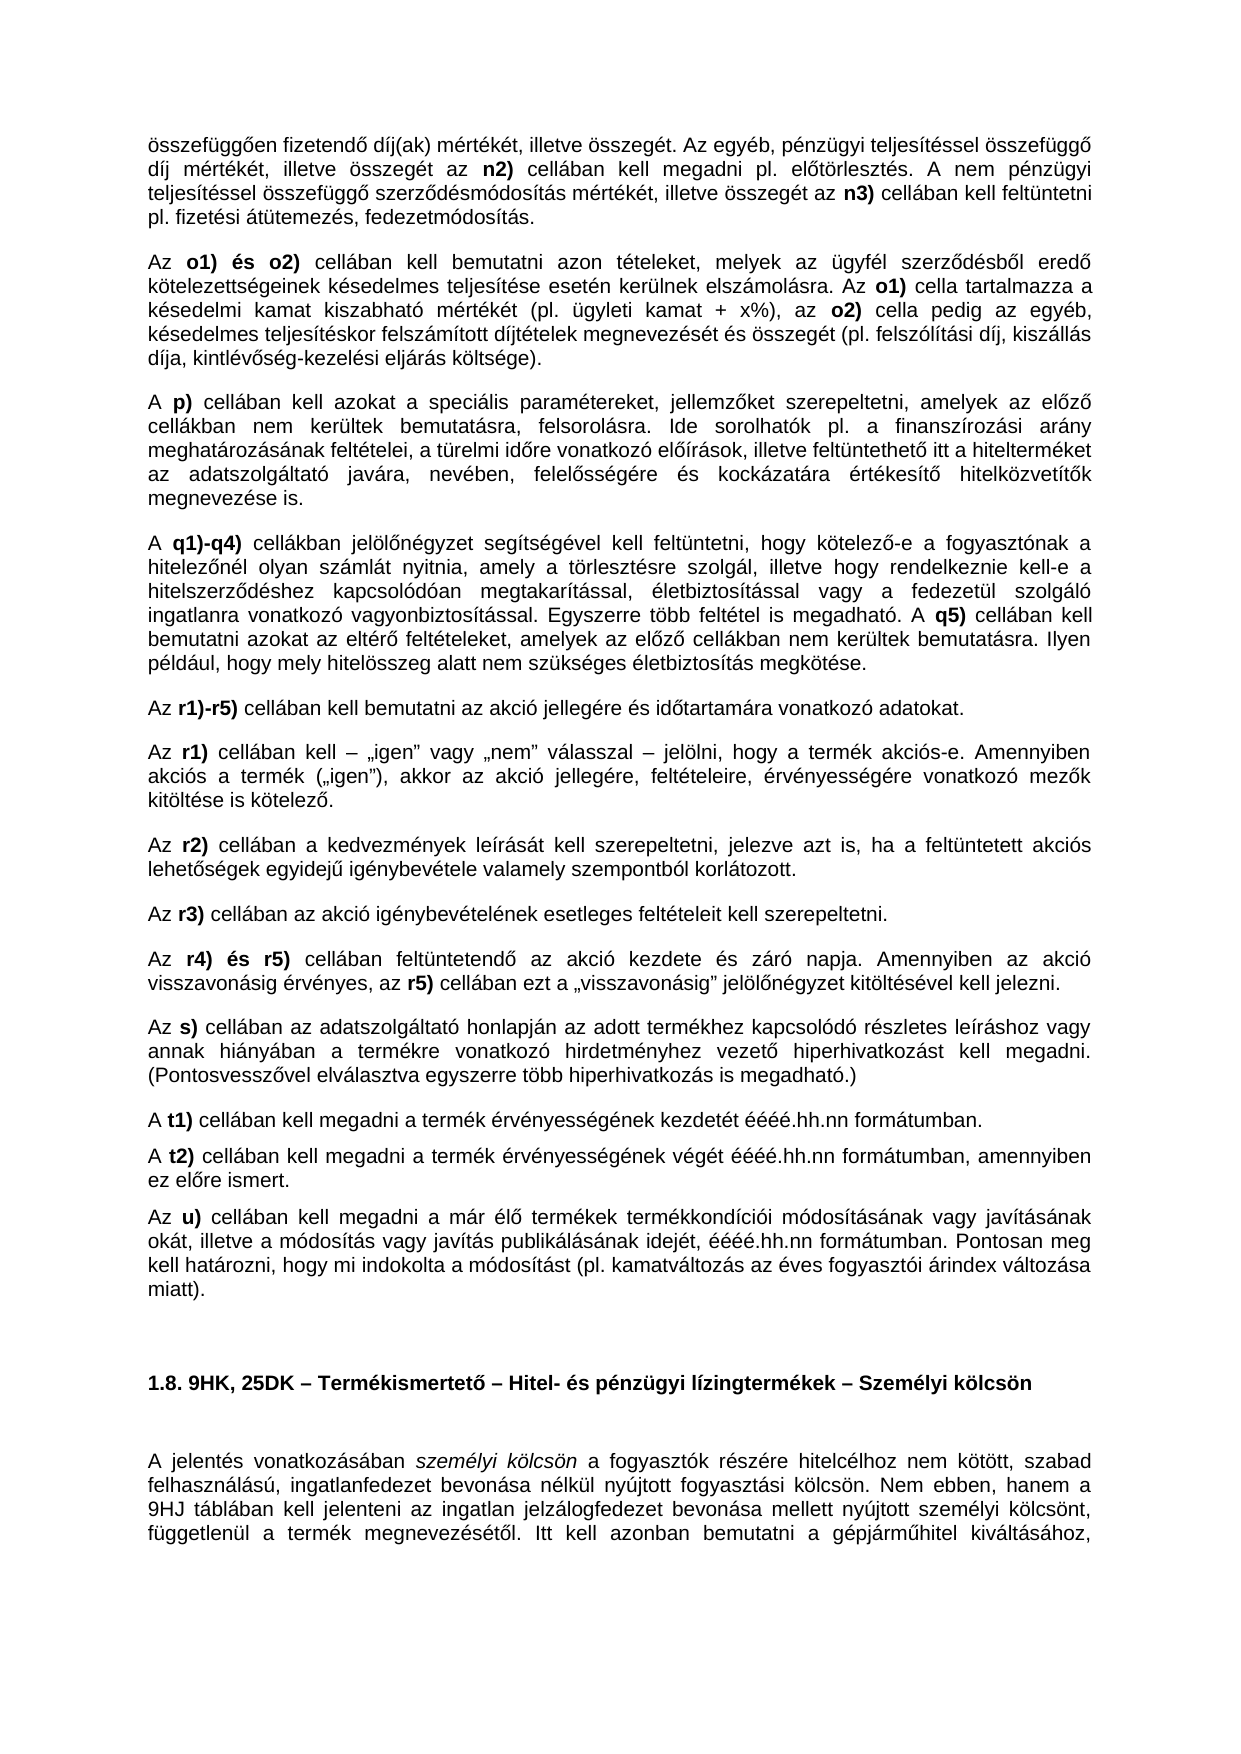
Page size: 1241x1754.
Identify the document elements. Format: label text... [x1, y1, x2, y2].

text Az r4) és r5) cellában feltüntetendő az akció kezdete és záró napja. Amennyiben az akció visszavonásig érvényes, az r5) cellában ezt a „visszavonásig” jelölőnégyzet kitöltésével kell jelezni. [148, 946, 1092, 994]
text A p) cellában kell azokat a speciális paramétereket, jellemzőket szerepeltetni, amelyek az előző cellákban nem kerültek bemutatásra, felsorolásra. Ide sorolhatók pl. a finanszírozási arány meghatározásának feltételei, a türelmi időre vonatkozó előírások, illetve feltüntethető itt a hitelterméket az adatszolgáltató javára, nevében, felelősségére és kockázatára értékesítő hitelközvetítők megnevezése is. [148, 390, 1092, 510]
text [148, 133, 1092, 229]
text A t1) cellában kell megadni a termék érvényességének kezdetét éééé.hh.nn formátumban. [148, 1108, 1092, 1132]
text Az s) cellában az adatszolgáltató honlapján az adott termékhez kapcsolódó részletes leíráshoz vagy annak hiányában a termékre vonatkozó hirdetményhez vezető hiperhivatkozást kell megadni. (Pontosvesszővel elválasztva egyszerre több hiperhivatkozás is megadható.) [148, 1015, 1092, 1087]
text A t2) cellában kell megadni a termék érvényességének végét éééé.hh.nn formátumban, amennyiben ez előre ismert. [148, 1144, 1092, 1192]
text Az r2) cellában a kedvezmények leírását kell szerepeltetni, jelezve azt is, ha a feltüntetett akciós lehetőségek egyidejű igénybevétele valamely szempontból korlátozott. [148, 833, 1092, 881]
subtitle 1.8. 9HK, 25DK – Termékismertető – Hitel- és pénzügyi lízingtermékek – Személyi kölcsön [148, 1370, 1092, 1394]
text A q1)-q4) cellákban jelölőnégyzet segítségével kell feltüntetni, hogy kötelező-e a fogyasztónak a hitelezőnél olyan számlát nyitnia, amely a törlesztésre szolgál, illetve hogy rendelkeznie kell-e a hitelszerződéshez kapcsolódóan megtakarítással, életbiztosítással vagy a fedezetül szolgáló ingatlanra vonatkozó vagyonbiztosítással. Egyszerre több feltétel is megadható. A q5) cellában kell bemutatni azokat az eltérő feltételeket, amelyek az előző cellákban nem kerültek bemutatásra. Ilyen például, hogy mely hitelösszeg alatt nem szükséges életbiztosítás megkötése. [148, 531, 1092, 674]
text Az r1)-r5) cellában kell bemutatni az akció jellegére és időtartamára vonatkozó adatokat. [148, 695, 1092, 719]
text Az o1) és o2) cellában kell bemutatni azon tételeket, melyek az ügyfél szerződésből eredő kötelezettségeinek késedelmes teljesítése esetén kerülnek elszámolásra. Az o1) cella tartalmazza a késedelmi kamat kiszabható mértékét (pl. ügyleti kamat + x%), az o2) cella pedig az egyéb, késedelmes teljesítéskor felszámított díjtételek megnevezését és összegét (pl. felszólítási díj, kiszállás díja, kintlévőség-kezelési eljárás költsége). [148, 249, 1092, 369]
text Az r3) cellában az akció igénybevételének esetleges feltételeit kell szerepeltetni. [148, 902, 1092, 926]
text Az r1) cellában kell – „igen” vagy „nem” válasszal – jelölni, hogy a termék akciós-e. Amennyiben akciós a termék („igen”), akkor az akció jellegére, feltételeire, érvényességére vonatkozó mezők kitöltése is kötelező. [148, 740, 1092, 812]
text Az u) cellában kell megadni a már élő termékek termékkondíciói módosításának vagy javításának okát, illetve a módosítás vagy javítás publikálásának idejét, éééé.hh.nn formátumban. Pontosan meg kell határozni, hogy mi indokolta a módosítást (pl. kamatváltozás az éves fogyasztói árindex változása miatt). [148, 1205, 1092, 1301]
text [148, 1449, 1092, 1545]
